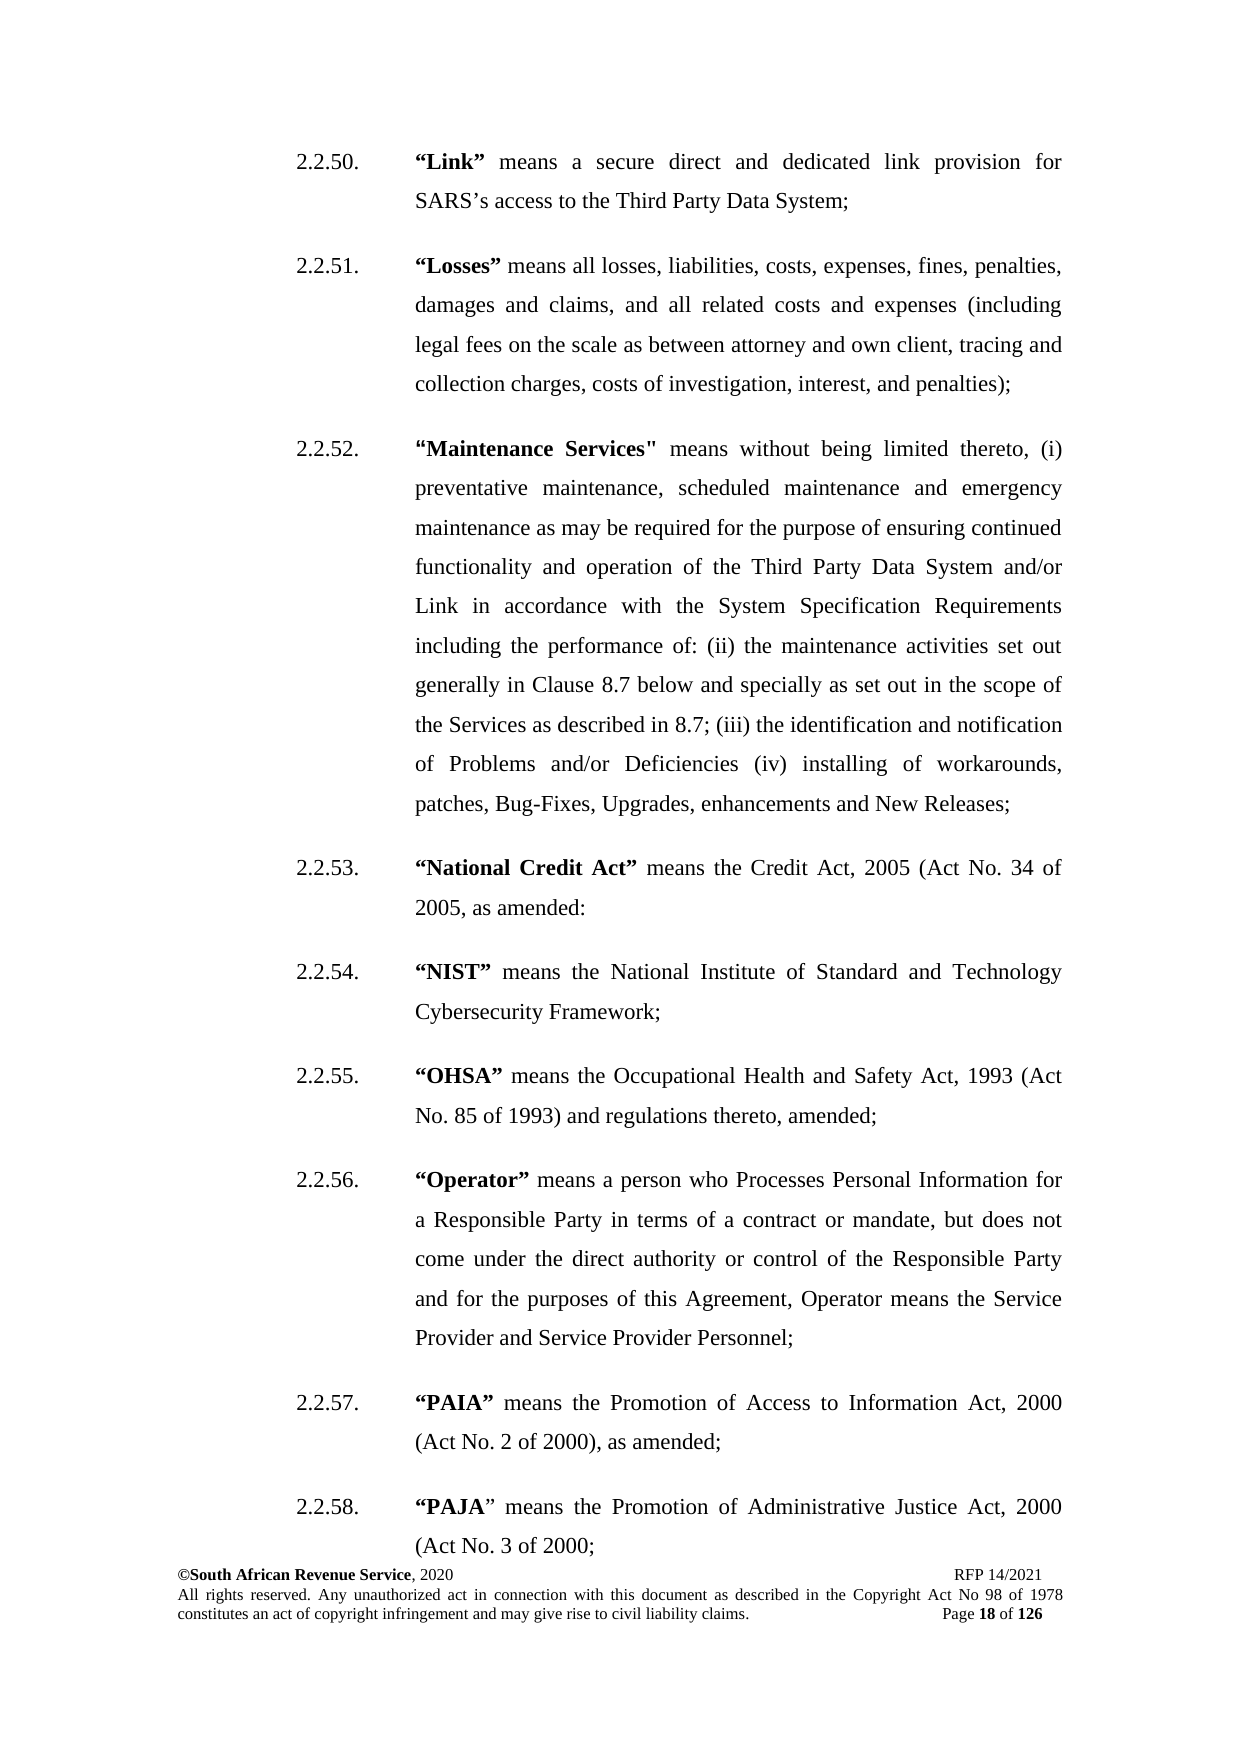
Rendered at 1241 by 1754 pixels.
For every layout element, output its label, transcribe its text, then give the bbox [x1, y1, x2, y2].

list “Maintenance Services" means without being limited thereto, (i) preventative maintenance, scheduled maintenance and emergency maintenance as may be required for the purpose of ensuring continued functionality and operation of the Third Party Data System and/or Link in accordance with the System Specification Requirements including the performance of: (ii) the maintenance activities set out generally in Clause 8.7 below and specially as set out in the scope of the Services as described in 8.7; (iii) the identification and notification of Problems and/or Deficiencies (iv) installing of workarounds, patches, Bug-Fixes, Upgrades, enhancements and New Releases; [296, 434, 1063, 816]
list “National Credit Act” means the Credit Act, 2005 (Act No. 34 of 2005, as amended: [296, 854, 1063, 920]
list “OHSA” means the Occupational Health and Safety Act, 1993 (Act No. 85 of 1993) and regulations thereto, amended; [296, 1062, 1063, 1128]
list “PAIA” means the Promotion of Access to Information Act, 2000 (Act No. 2 of 2000), as amended; [296, 1389, 1063, 1454]
list “Operator” means a person who Processes Personal Information for a Responsible Party in terms of a contract or mandate, but does not come under the direct authority or control of the Responsible Party and for the purposes of this Agreement, Operator means the Service Provider and Service Provider Personnel; [296, 1166, 1063, 1351]
list “PAJA” means the Promotion of Administrative Justice Act, 2000 (Act No. 3 of 2000; [296, 1493, 1063, 1558]
list “Link” means a secure direct and dedicated link provision for SARS’s access to the Third Party Data System; [296, 148, 1063, 213]
list “Losses” means all losses, liabilities, costs, expenses, fines, penalties, damages and claims, and all related costs and expenses (including legal fees on the scale as between attorney and own client, tracing and collection charges, costs of investigation, interest, and penalties); [296, 252, 1063, 396]
list “NIST” means the National Institute of Standard and Technology Cybersecurity Framework; [296, 958, 1063, 1024]
